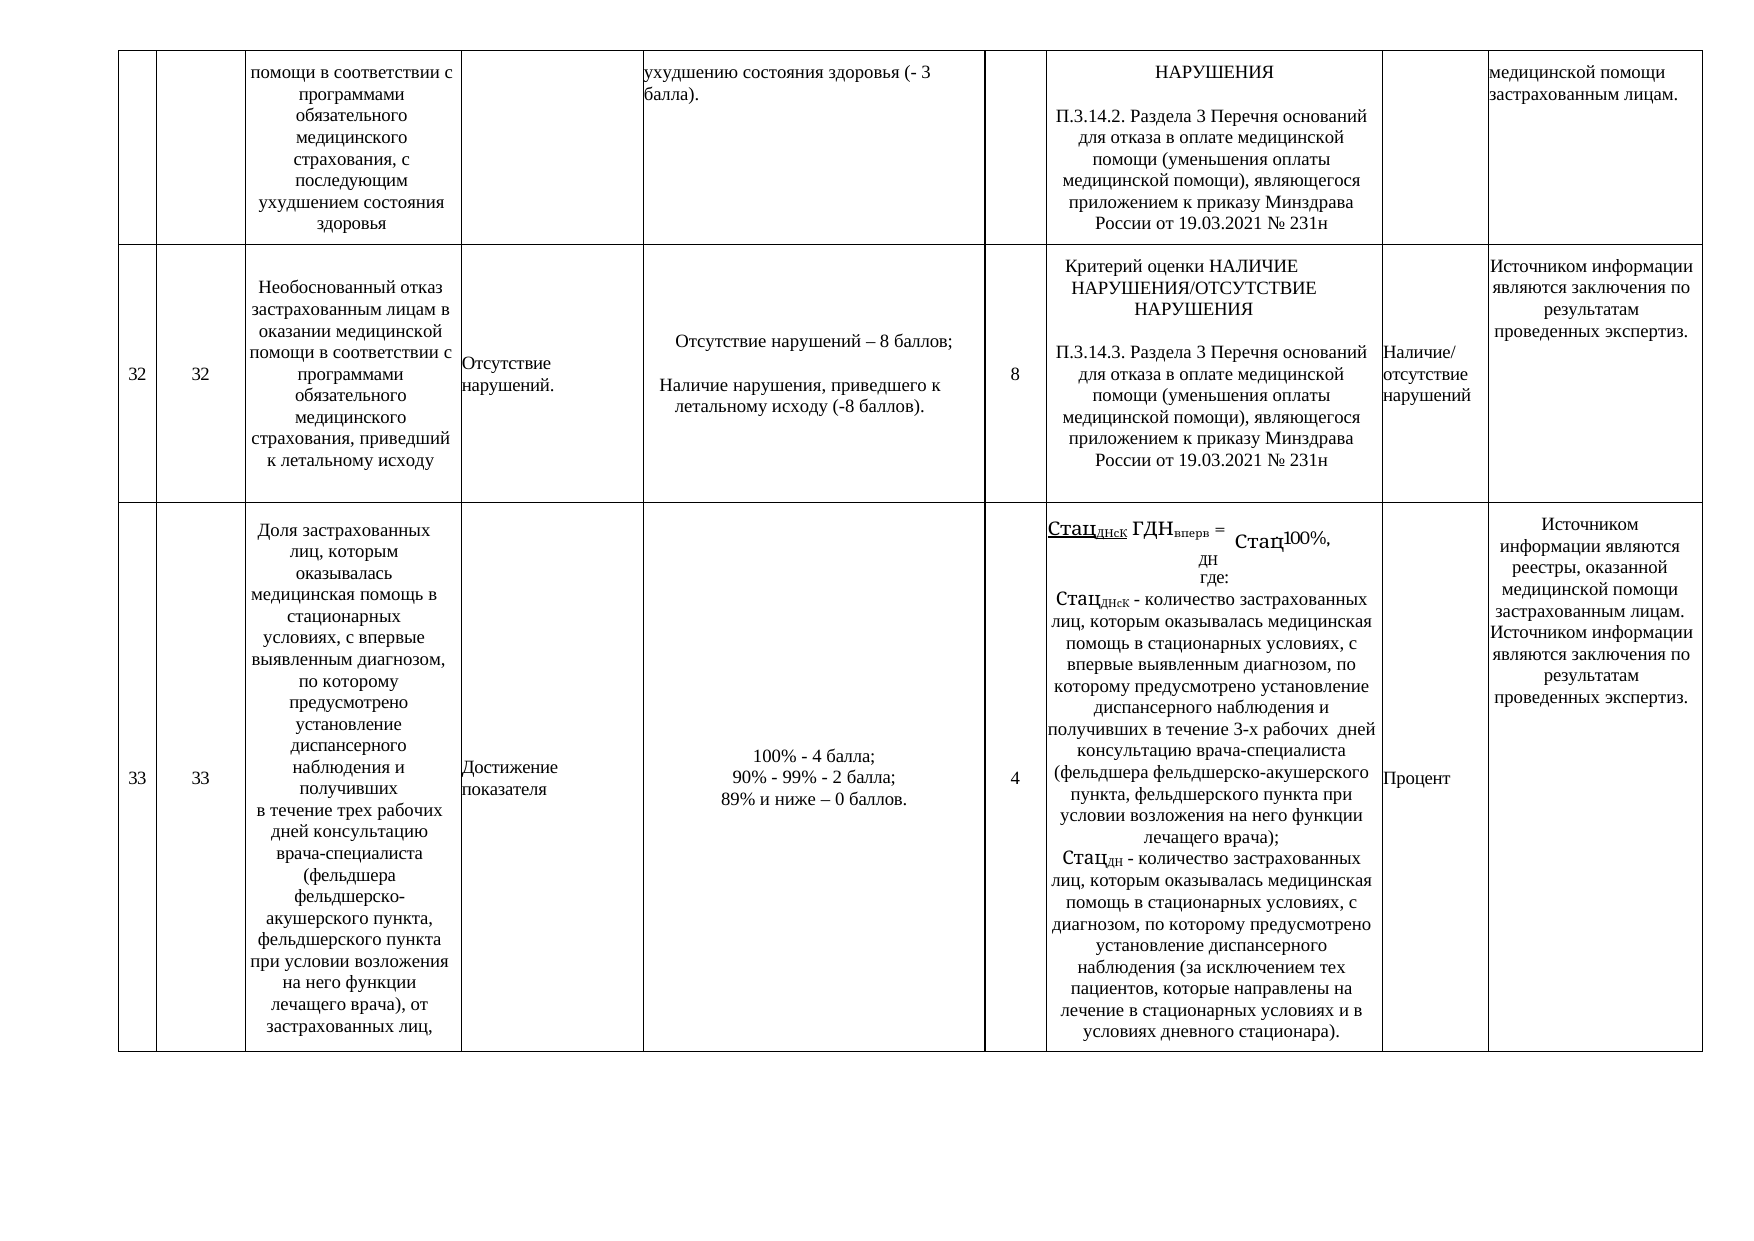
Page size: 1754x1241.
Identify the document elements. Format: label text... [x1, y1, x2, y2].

table_cell [462, 51, 643, 244]
table_cell НАРУШЕНИЯ П.3.14.2. Раздела 3 Перечня оснований для отказа в оплате медицинской помощи (уменьшения оплаты медицинской помощи), являющегося приложением к приказу Минздрава России от 19.03.2021 № 231н [1047, 51, 1382, 244]
table_cell Источником информации являются реестры, оказанной медицинской помощи застрахованным лицам. Источником информации являются заключения по результатам проведенных экспертиз. [1489, 503, 1702, 1051]
table_cell Отсутствие нарушений – 8 баллов; Наличие нарушения, приведшего к летальному исходу (-8 баллов). [644, 245, 984, 502]
table_cell [1383, 51, 1488, 244]
table_cell [986, 51, 1046, 244]
table_cell 8 [986, 245, 1046, 502]
table_cell 33 [119, 503, 156, 1051]
table_cell Источником информации являются заключения по результатам проведенных экспертиз. [1489, 245, 1702, 502]
table_cell ухудшению состояния здоровья (- 3 балла). [644, 51, 984, 244]
table_cell Отсутствие нарушений. [462, 245, 643, 502]
table_cell Достижение показателя [462, 503, 643, 1051]
table_cell 32 [157, 245, 245, 502]
table_cell 4 [986, 503, 1046, 1051]
table_cell Доля застрахованных лиц, которым оказывалась медицинская помощь в стационарных условиях, с впервые выявленным диагнозом, по которому предусмотрено установление диспансерного наблюдения и получивших в течение трех рабочих дней консультацию врача-специалиста (фельдшера фельдшерско- акушерского пункта, фельдшерского пункта при условии возложения на него функции лечащего врача), от застрахованных лиц, [246, 503, 461, 1051]
table_cell 100% - 4 балла; 90% - 99% - 2 балла; 89% и ниже – 0 баллов. [644, 503, 984, 1051]
table_cell Наличие/ отсутствие нарушений [1383, 245, 1488, 502]
table_cell 33 [157, 503, 245, 1051]
table_cell Критерий оценки НАЛИЧИЕ НАРУШЕНИЯ/ОТСУТСТВИЕ НАРУШЕНИЯ П.3.14.3. Раздела 3 Перечня оснований для отказа в оплате медицинской помощи (уменьшения оплаты медицинской помощи), являющегося приложением к приказу Минздрава России от 19.03.2021 № 231н [1047, 245, 1382, 502]
table_cell медицинской помощи застрахованным лицам. [1489, 51, 1702, 244]
table_cell помощи в соответствии с программами обязательного медицинского страхования, с последующим ухудшением состояния здоровья [246, 51, 461, 244]
table_cell 32 [119, 245, 156, 502]
table_cell [119, 51, 156, 244]
table_cell Процент [1383, 503, 1488, 1051]
table_cell Необоснованный отказ застрахованным лицам в оказании медицинской помощи в соответствии с программами обязательного медицинского страхования, приведший к летальному исходу [246, 245, 461, 502]
table_cell [157, 51, 245, 244]
table_cell СтацДНсК ГДНвперв = Стац ∙ 100%, ДН где: СтацДНсК - количество застрахованных лиц, которым оказывалась медицинская помощь в стационарных условиях, с впервые выявленным диагнозом, по которому предусмотрено установление диспансерного наблюдения и получивших в течение 3-х рабочих дней консультацию врача-специалиста (фельдшера фельдшерско-акушерского пункта, фельдшерского пункта при условии возложения на него функции лечащего врача); СтацДН - количество застрахованных лиц, которым оказывалась медицинская помощь в стационарных условиях, с диагнозом, по которому предусмотрено установление диспансерного наблюдения (за исключением тех пациентов, которые направлены на лечение в стационарных условиях и в условиях дневного стационара). [1047, 503, 1382, 1051]
